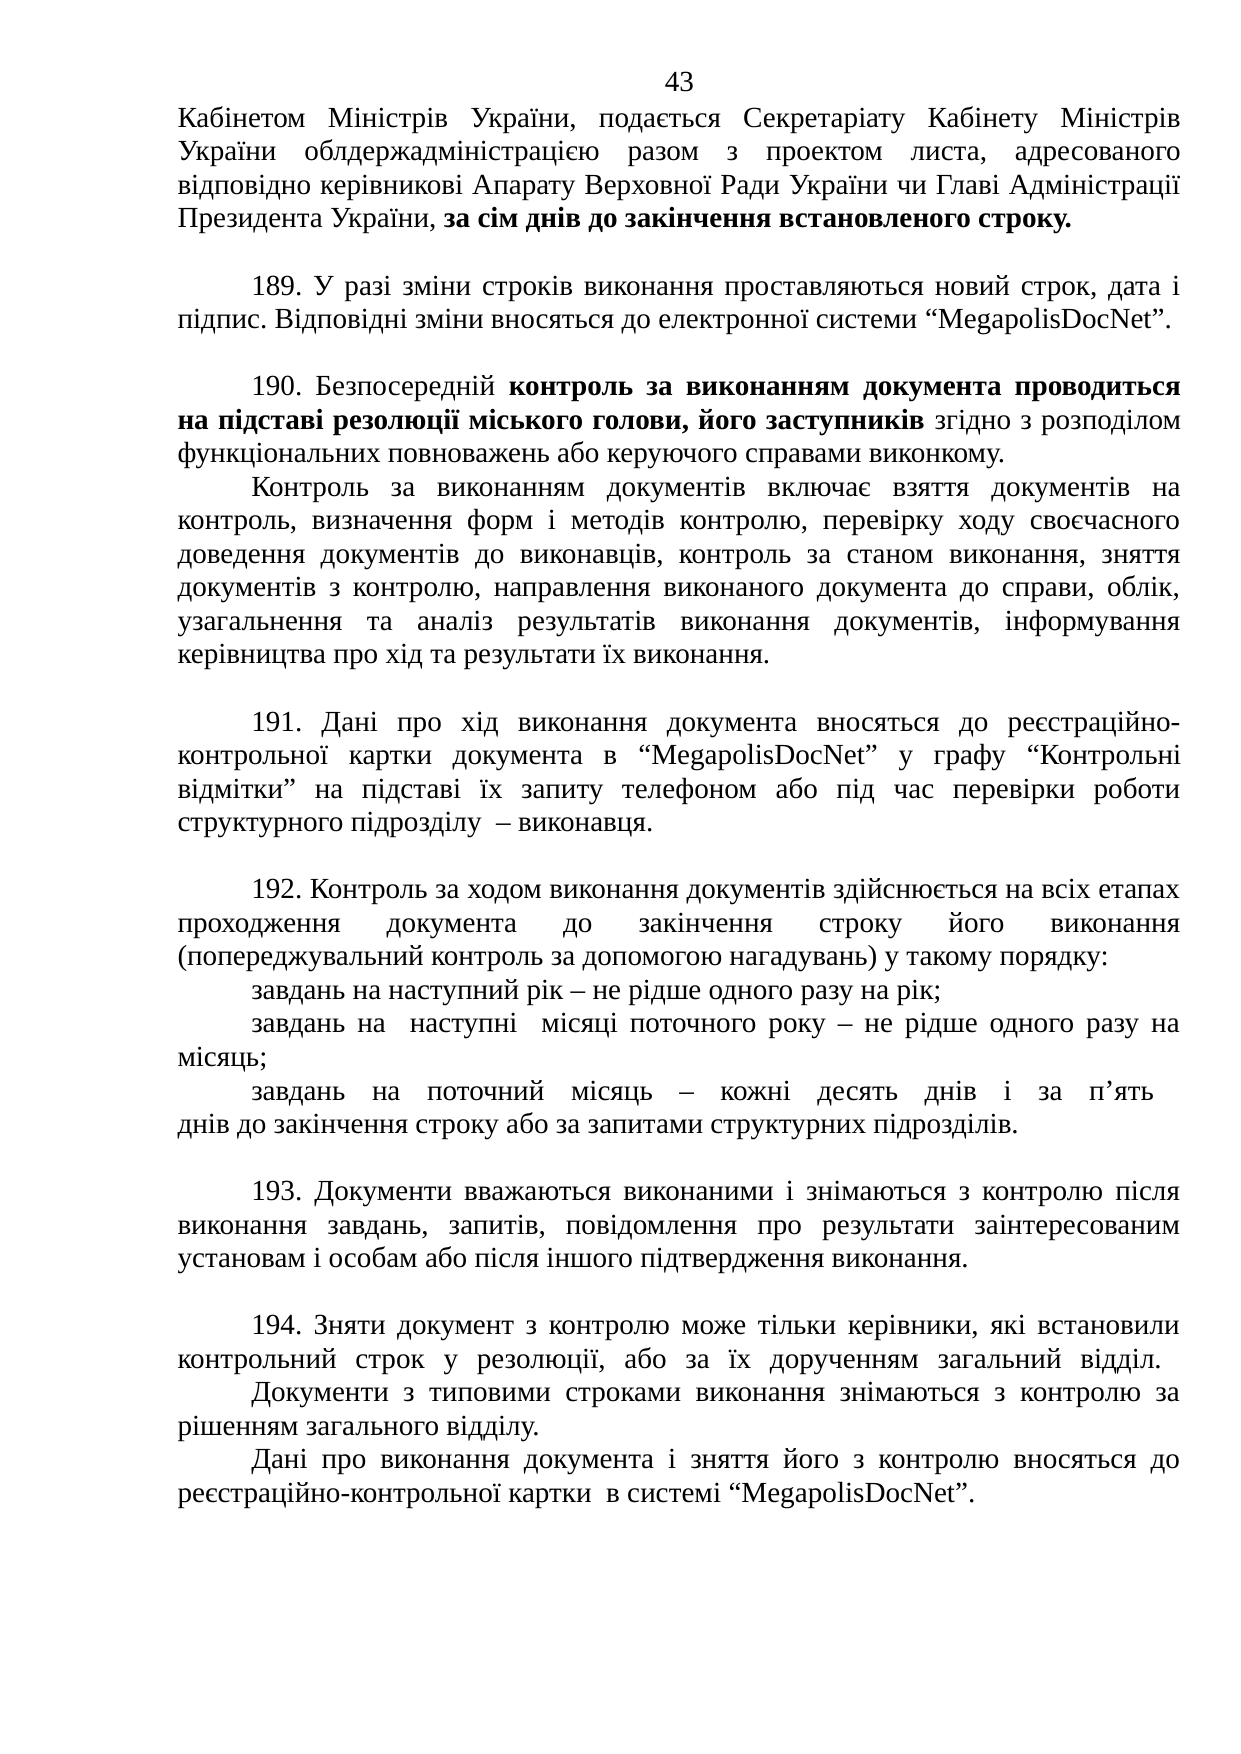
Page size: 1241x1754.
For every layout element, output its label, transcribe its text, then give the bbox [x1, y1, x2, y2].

text 191. Дані про хід виконання документа вносяться до реєстраційно-контрольної картки документа в “MegapolisDocNet” у графу “Контрольні відмітки” на підставі їх запиту телефоном або під час перевірки роботи структурного підрозділу – виконавця. [177, 704, 1181, 838]
text завдань на наступні місяці поточного року – не рідше одного разу на місяць; [177, 1006, 1181, 1073]
text 192. Контроль за ходом виконання документів здійснюється на всіх етапах проходження документа до закінчення строку його виконання (попереджувальний контроль за допомогою нагадувань) у такому порядку: [177, 871, 1181, 972]
text Дані про виконання документа і зняття його з контролю вносяться до реєстраційно-контрольної картки в системі “MegapolisDocNet”. [177, 1442, 1181, 1509]
text 194. Зняти документ з контролю може тільки керівники, які встановили контрольний строк у резолюції, або за їх дорученням загальний відділ. Документи з типовими строками виконання знімаються з контролю за рішенням загального відділу. [177, 1307, 1181, 1442]
text завдань на поточний місяць – кожні десять днів і за п’ять днів до закінчення строку або за запитами структурних підрозділів. [177, 1073, 1181, 1140]
text 190. Безпосередній контроль за виконанням документа проводиться на підставі резолюції міського голови, його заступників згідно з розподілом функціональних повноважень або керуючого справами виконкому. [177, 368, 1181, 469]
text 193. Документи вважаються виконаними і знімаються з контролю після виконання завдань, запитів, повідомлення про результати заінтересованим установам і особам або після іншого підтвердження виконання. [177, 1173, 1181, 1274]
text завдань на наступний рік – не рідше одного разу на рік; [177, 972, 1181, 1006]
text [177, 100, 1181, 234]
text 189. У разі зміни строків виконання проставляються новий строк, дата і підпис. Відповідні зміни вносяться до електронної системи “MegapolisDocNet”. [177, 268, 1181, 335]
text Контроль за виконанням документів включає взяття документів на контроль, визначення форм і методів контролю, перевірку ходу своєчасного доведення документів до виконавців, контроль за станом виконання, зняття документів з контролю, направлення виконаного документа до справи, облік, узагальнення та аналіз результатів виконання документів, інформування керівництва про хід та результати їх виконання. [177, 469, 1181, 670]
